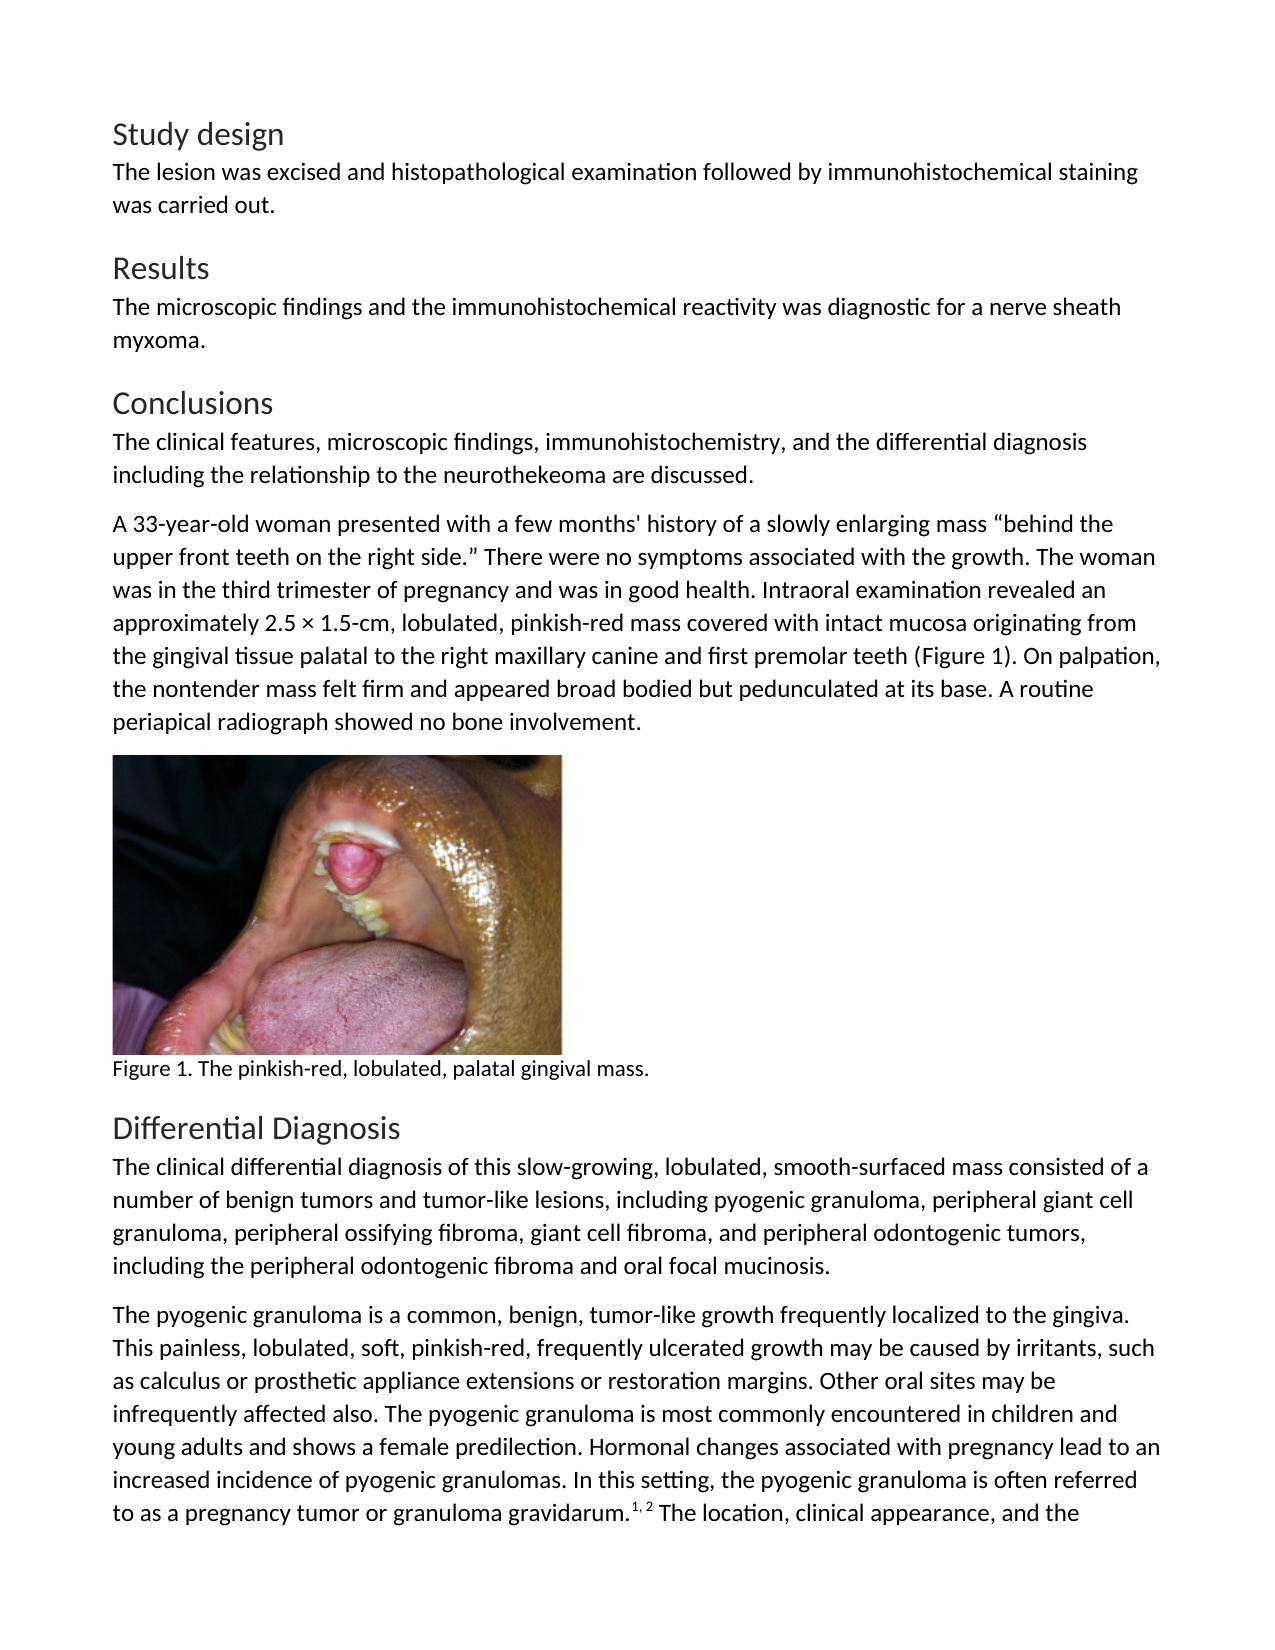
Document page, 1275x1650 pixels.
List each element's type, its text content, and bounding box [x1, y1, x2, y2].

text A 33-year-old woman presented with a few months' history of a slowly enlarging mass “behind the upper front teeth on the right side.” There were no symptoms associated with the growth. The woman was in the third trimester of pregnancy and was in good health. Intraoral examination revealed an approximately 2.5 × 1.5-cm, lobulated, pinkish-red mass covered with intact mucosa originating from the gingival tissue palatal to the right maxillary canine and first premolar teeth (Figure 1). On palpation, the nontender mass felt firm and appeared broad bodied but pedunculated at its base. A routine periapical radiograph showed no bone involvement. [112, 508, 1162, 737]
text Figure 1. The pinkish-red, lobulated, palatal gingival mass. [112, 1054, 1162, 1082]
subtitle Results [112, 247, 1162, 288]
text The microscopic findings and the immunohistochemical reactivity was diagnostic for a nerve sheath myxoma. [112, 291, 1162, 355]
text The clinical features, microscopic findings, immunohistochemistry, and the differential diagnosis including the relationship to the neurothekeoma are discussed. [112, 426, 1162, 489]
picture [112, 755, 563, 1055]
text The lesion was excised and histopathological examination followed by immunohistochemical staining was carried out. [112, 156, 1162, 220]
subtitle Study design [112, 112, 1162, 153]
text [112, 1299, 1162, 1527]
text The clinical differential diagnosis of this slow-growing, lobulated, smooth-surfaced mass consisted of a number of benign tumors and tumor-like lesions, including pyogenic granuloma, peripheral giant cell granuloma, peripheral ossifying fibroma, giant cell fibroma, and peripheral odontogenic tumors, including the peripheral odontogenic fibroma and oral focal mucinosis. [112, 1151, 1162, 1280]
subtitle Conclusions [112, 382, 1162, 423]
subtitle Differential Diagnosis [112, 1107, 1162, 1148]
